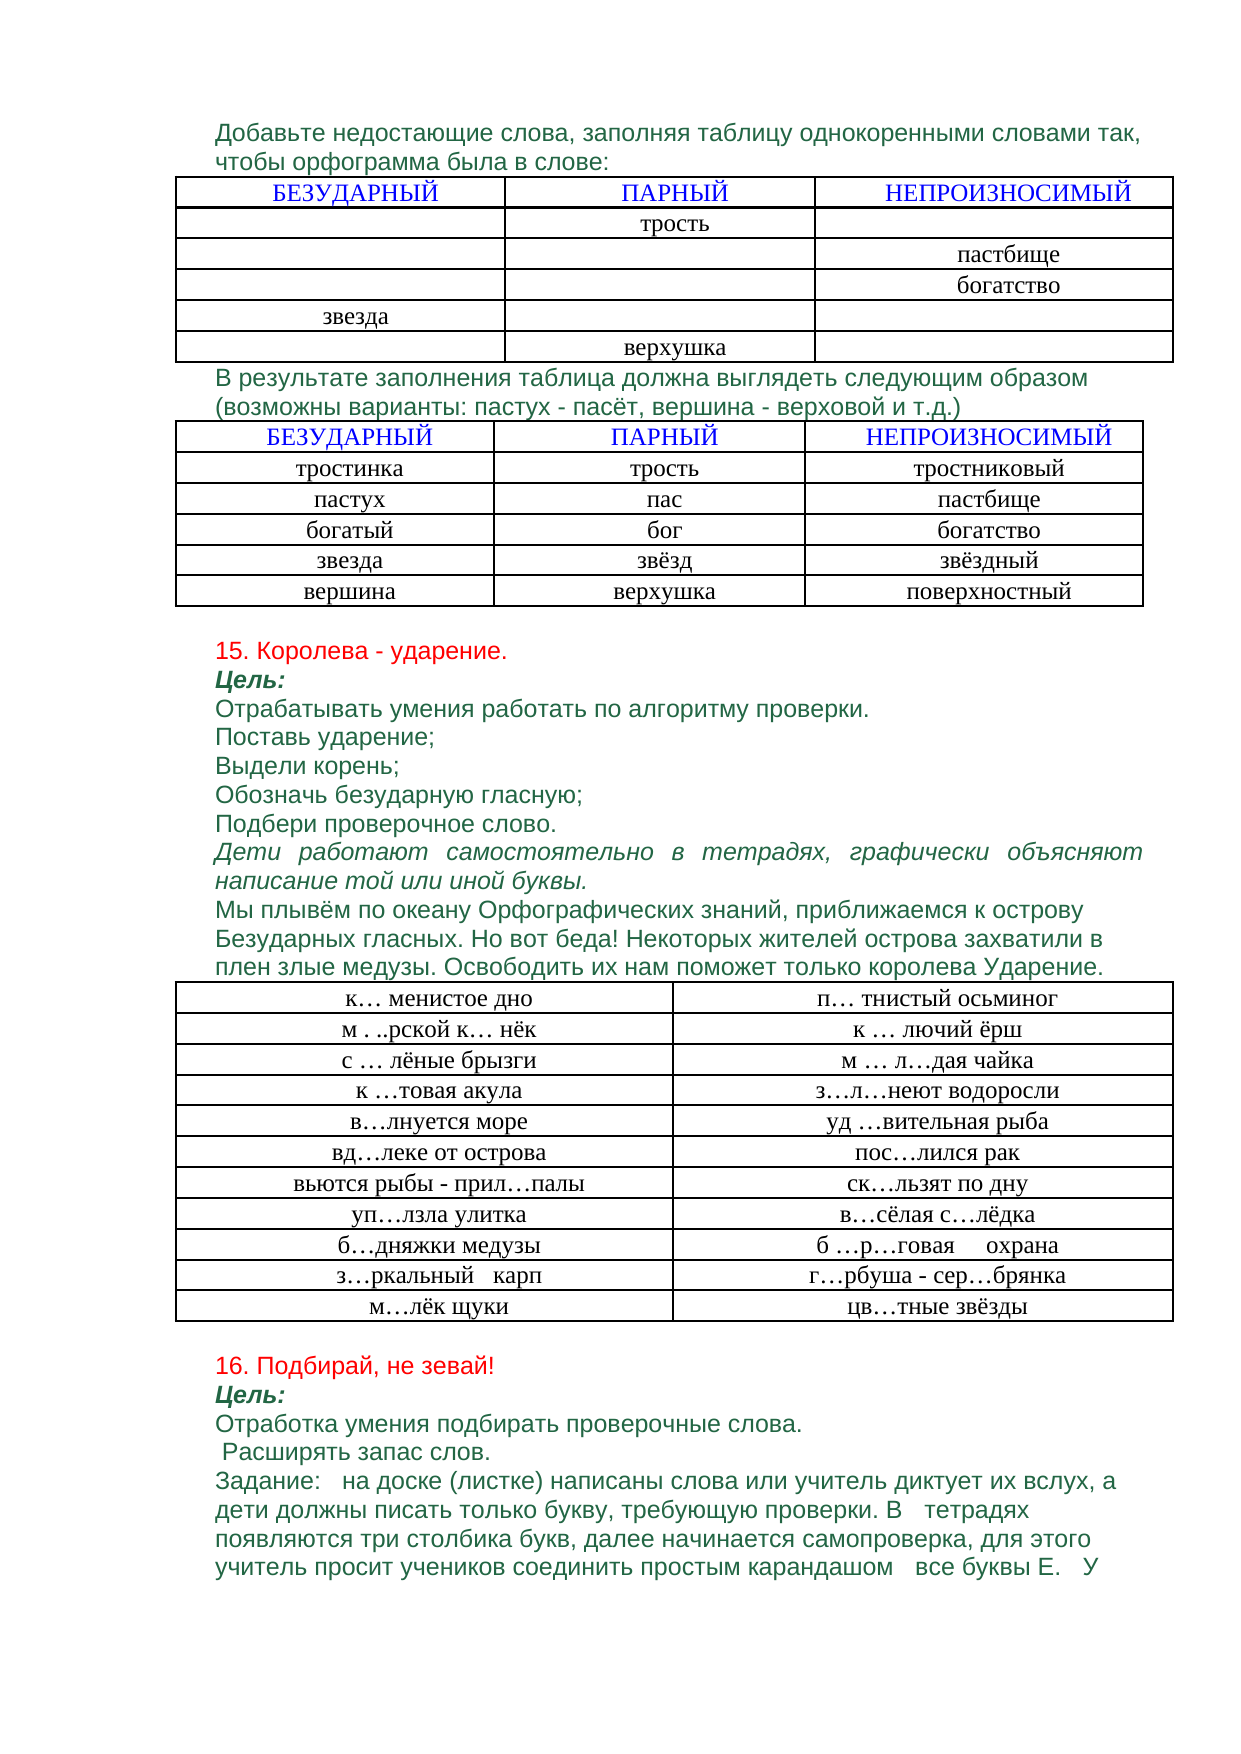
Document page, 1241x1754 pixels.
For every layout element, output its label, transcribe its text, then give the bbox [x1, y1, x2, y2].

table_cell [177, 270, 504, 299]
table_cell м … л…дая чайка [674, 1045, 1172, 1073]
table_cell [816, 332, 1172, 361]
table_cell з…л…неют водоросли [674, 1076, 1172, 1104]
table_cell звёздный [806, 546, 1142, 574]
table_cell м . ..рской к… нёк [177, 1014, 672, 1043]
table_cell богатство [816, 270, 1172, 299]
text Обозначь безударную гласную; [215, 780, 1144, 808]
table_cell б…дняжки медузы [177, 1230, 672, 1258]
text Отрабатывать умения работать по алгоритму проверки. [215, 693, 1144, 722]
table_cell г…рбуша - сер…брянка [674, 1261, 1172, 1289]
table_cell к …товая акула [177, 1076, 672, 1104]
table_cell к … лючий ёрш [674, 1014, 1172, 1043]
table_cell вд…леке от острова [177, 1137, 672, 1166]
table_header п… тнистый осьминог [674, 983, 1172, 1012]
table_cell [177, 332, 504, 361]
table_header БЕЗУДАРНЫЙ [177, 422, 493, 451]
table_cell тростинка [177, 453, 493, 482]
text Подбери проверочное слово. [215, 808, 1144, 837]
table_cell [177, 209, 504, 237]
table_cell звёзд [495, 546, 804, 574]
text Добавьте недостающие слова, заполняя таблицу однокоренными словами так, чтобы орфограмма была в слове: [215, 118, 1144, 176]
text Цель: [215, 665, 1144, 693]
table_cell бог [495, 515, 804, 543]
table_cell трость [495, 453, 804, 482]
table_cell уд …вительная рыба [674, 1106, 1172, 1135]
table_header НЕПРОИЗНОСИМЫЙ [806, 422, 1142, 451]
table_cell пастбище [806, 484, 1142, 513]
text В результате заполнения таблица должна выглядеть следующим образом (возможны варианты: пастух - пасёт, вершина - верховой и т.д.) [215, 363, 1144, 420]
table_header ПАРНЫЙ [506, 178, 814, 206]
table_cell з…ркальный карп [177, 1261, 672, 1289]
table_cell верхушка [495, 576, 804, 605]
table_cell трость [506, 209, 814, 237]
table_cell верхушка [506, 332, 814, 361]
table_cell поверхностный [806, 576, 1142, 605]
text Выдели корень; [215, 751, 1144, 780]
table_cell вершина [177, 576, 493, 605]
table_cell богатство [806, 515, 1142, 543]
table_cell [177, 239, 504, 268]
table_cell м…лёк щуки [177, 1291, 672, 1320]
text Мы плывём по океану Орфографических знаний, приближаемся к острову Безударных гласных. Но вот беда! Некоторых жителей острова захватили в плен злые медузы. Освободить их нам поможет только королева Ударение. [215, 895, 1144, 981]
table_cell звезда [177, 301, 504, 330]
text Дети работают самостоятельно в тетрадях, графически объясняют написание той или иной буквы. [215, 837, 1144, 895]
table_cell пос…лился рак [674, 1137, 1172, 1166]
table_cell пастбище [816, 239, 1172, 268]
table_cell тростниковый [806, 453, 1142, 482]
table_cell с … лёные брызги [177, 1045, 672, 1073]
table_cell цв…тные звёзды [674, 1291, 1172, 1320]
table_cell [506, 301, 814, 330]
table_header НЕПРОИЗНОСИМЫЙ [816, 178, 1172, 206]
text Цель: [215, 1380, 1144, 1408]
table_header БЕЗУДАРНЫЙ [177, 178, 504, 206]
text 15. Королева - ударение. [215, 636, 1144, 665]
table_cell в…сёлая с…лёдка [674, 1199, 1172, 1228]
table_cell [816, 301, 1172, 330]
table_cell б …р…говая охрана [674, 1230, 1172, 1258]
table_cell звезда [177, 546, 493, 574]
table_cell [506, 270, 814, 299]
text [215, 1466, 1144, 1581]
table_cell пас [495, 484, 804, 513]
table_cell ск…льзят по дну [674, 1168, 1172, 1197]
table_cell [816, 209, 1172, 237]
table_cell уп…лзла улитка [177, 1199, 672, 1228]
table_cell богатый [177, 515, 493, 543]
table_cell вьются рыбы - прил…палы [177, 1168, 672, 1197]
table_header к… менистое дно [177, 983, 672, 1012]
text 16. Подбирай, не зевай! [215, 1351, 1144, 1380]
table_cell в…лнуется море [177, 1106, 672, 1135]
text Поставь ударение; [215, 722, 1144, 751]
text Отработка умения подбирать проверочные слова. [215, 1408, 1144, 1437]
table_cell [506, 239, 814, 268]
text Расширять запас слов. [215, 1437, 1144, 1466]
table_header ПАРНЫЙ [495, 422, 804, 451]
table_cell пастух [177, 484, 493, 513]
